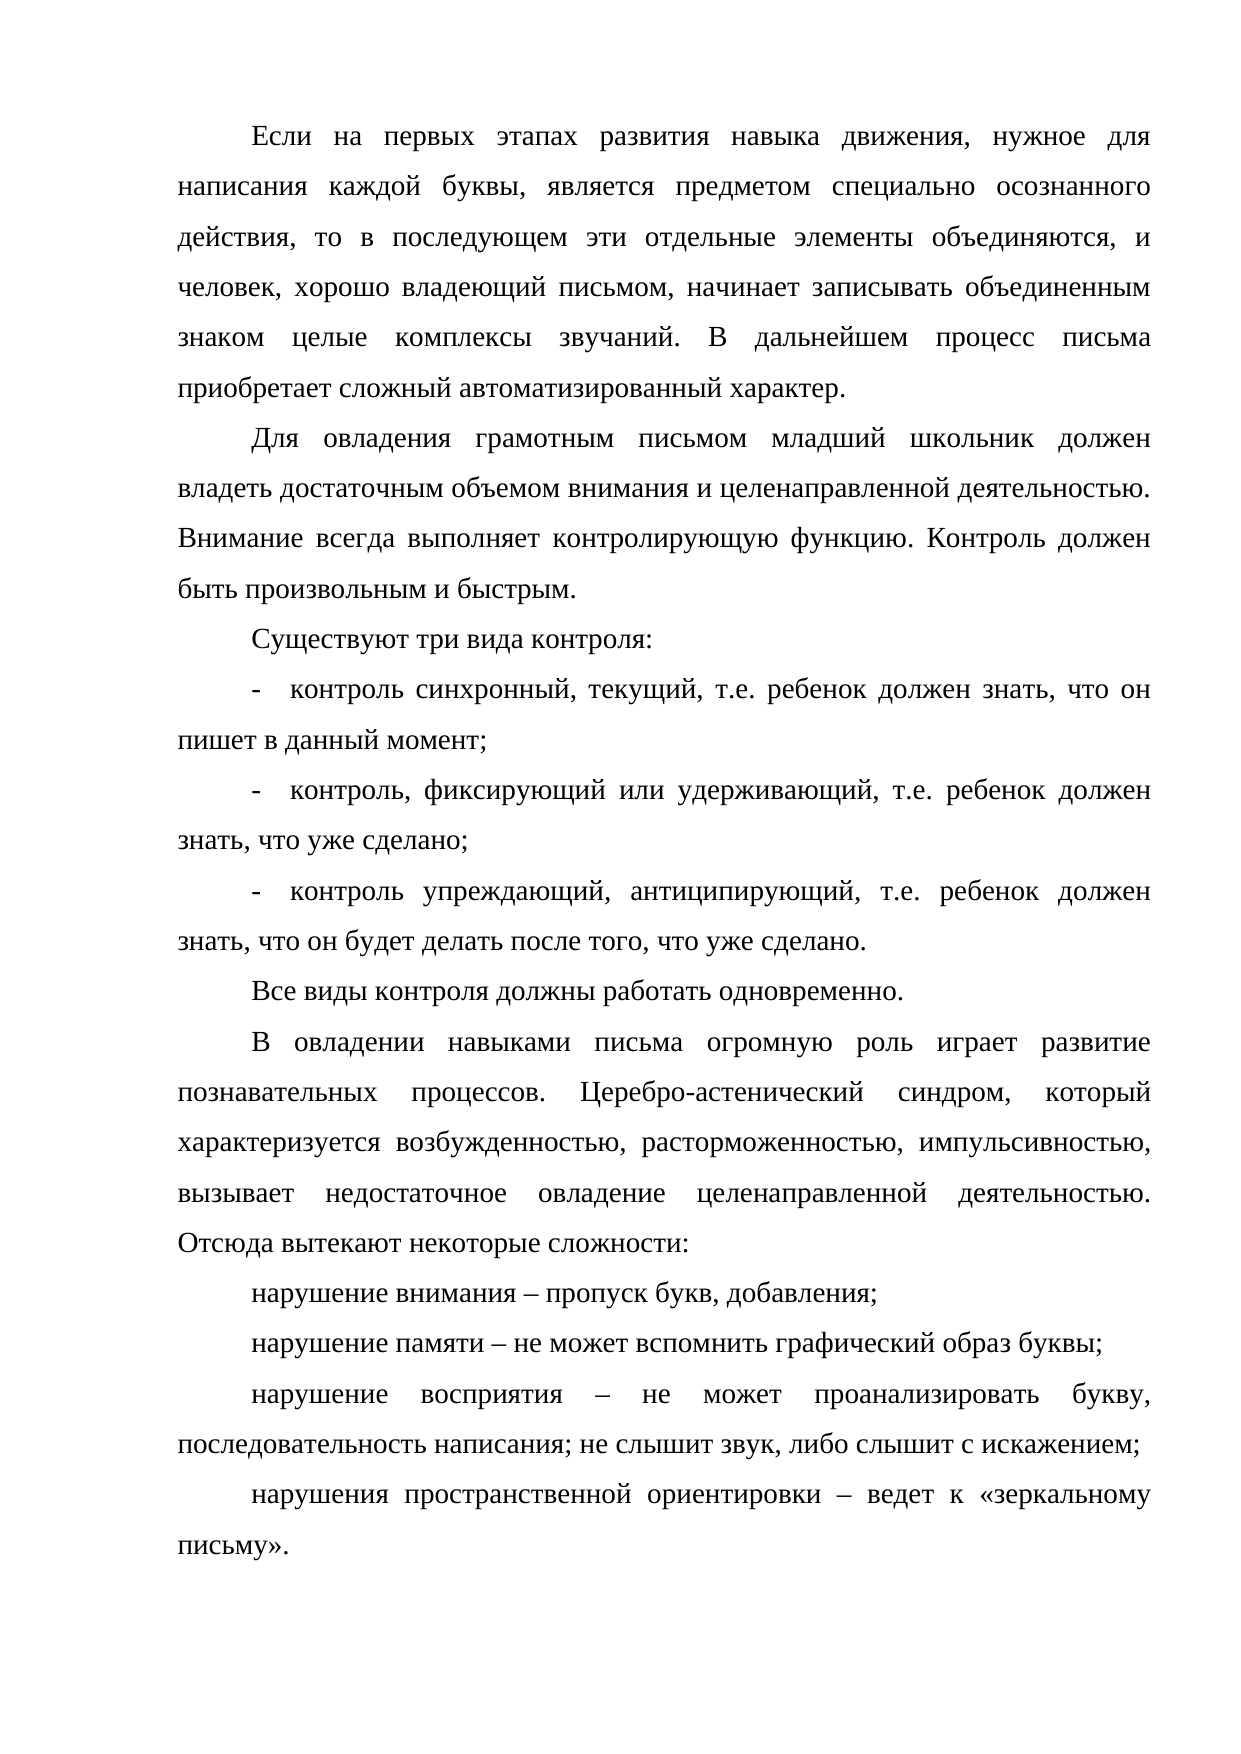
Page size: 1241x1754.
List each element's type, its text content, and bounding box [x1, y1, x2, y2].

list контроль, фиксирующий или удерживающий, т.е. ребенок должен знать, что уже сделано; [177, 772, 1152, 856]
list контроль синхронный, текущий, т.е. ребенок должен знать, что он пишет в данный момент; [177, 672, 1152, 755]
text В овладении навыками письма огромную роль играет развитие познавательных процессов. Церебро-астенический синдром, который характеризуется возбужденностью, расторможенностью, импульсивностью, вызывает недостаточное овладение целенаправленной деятельностью. Отсюда вытекают некоторые сложности: [177, 1024, 1152, 1258]
text Для овладения грамотным письмом младший школьник должен владеть достаточным объемом внимания и целенаправленной деятельностью. Внимание всегда выполняет контролирующую функцию. Контроль должен быть произвольным и быстрым. [177, 420, 1152, 604]
text нарушение восприятия – не может проанализировать букву, последовательность написания; не слышит звук, либо слышит с искажением; [177, 1376, 1152, 1460]
text нарушение внимания – пропуск букв, добавления; [177, 1275, 1152, 1309]
text Все виды контроля должны работать одновременно. [177, 973, 1152, 1007]
text нарушение памяти – не может вспомнить графический образ буквы; [177, 1326, 1152, 1359]
list контроль упреждающий, антиципирующий, т.е. ребенок должен знать, что он будет делать после того, что уже сделано. [177, 873, 1152, 957]
text Если на первых этапах развития навыка движения, нужное для написания каждой буквы, является предметом специально осознанного действия, то в последующем эти отдельные элементы объединяются, и человек, хорошо владеющий письмом, начинает записывать объединенным знаком целые комплексы звучаний. В дальнейшем процесс письма приобретает сложный автоматизированный характер. [177, 118, 1152, 403]
text Существуют три вида контроля: [177, 621, 1152, 655]
text нарушения пространственной ориентировки – ведет к «зеркальному письму». [177, 1477, 1152, 1560]
